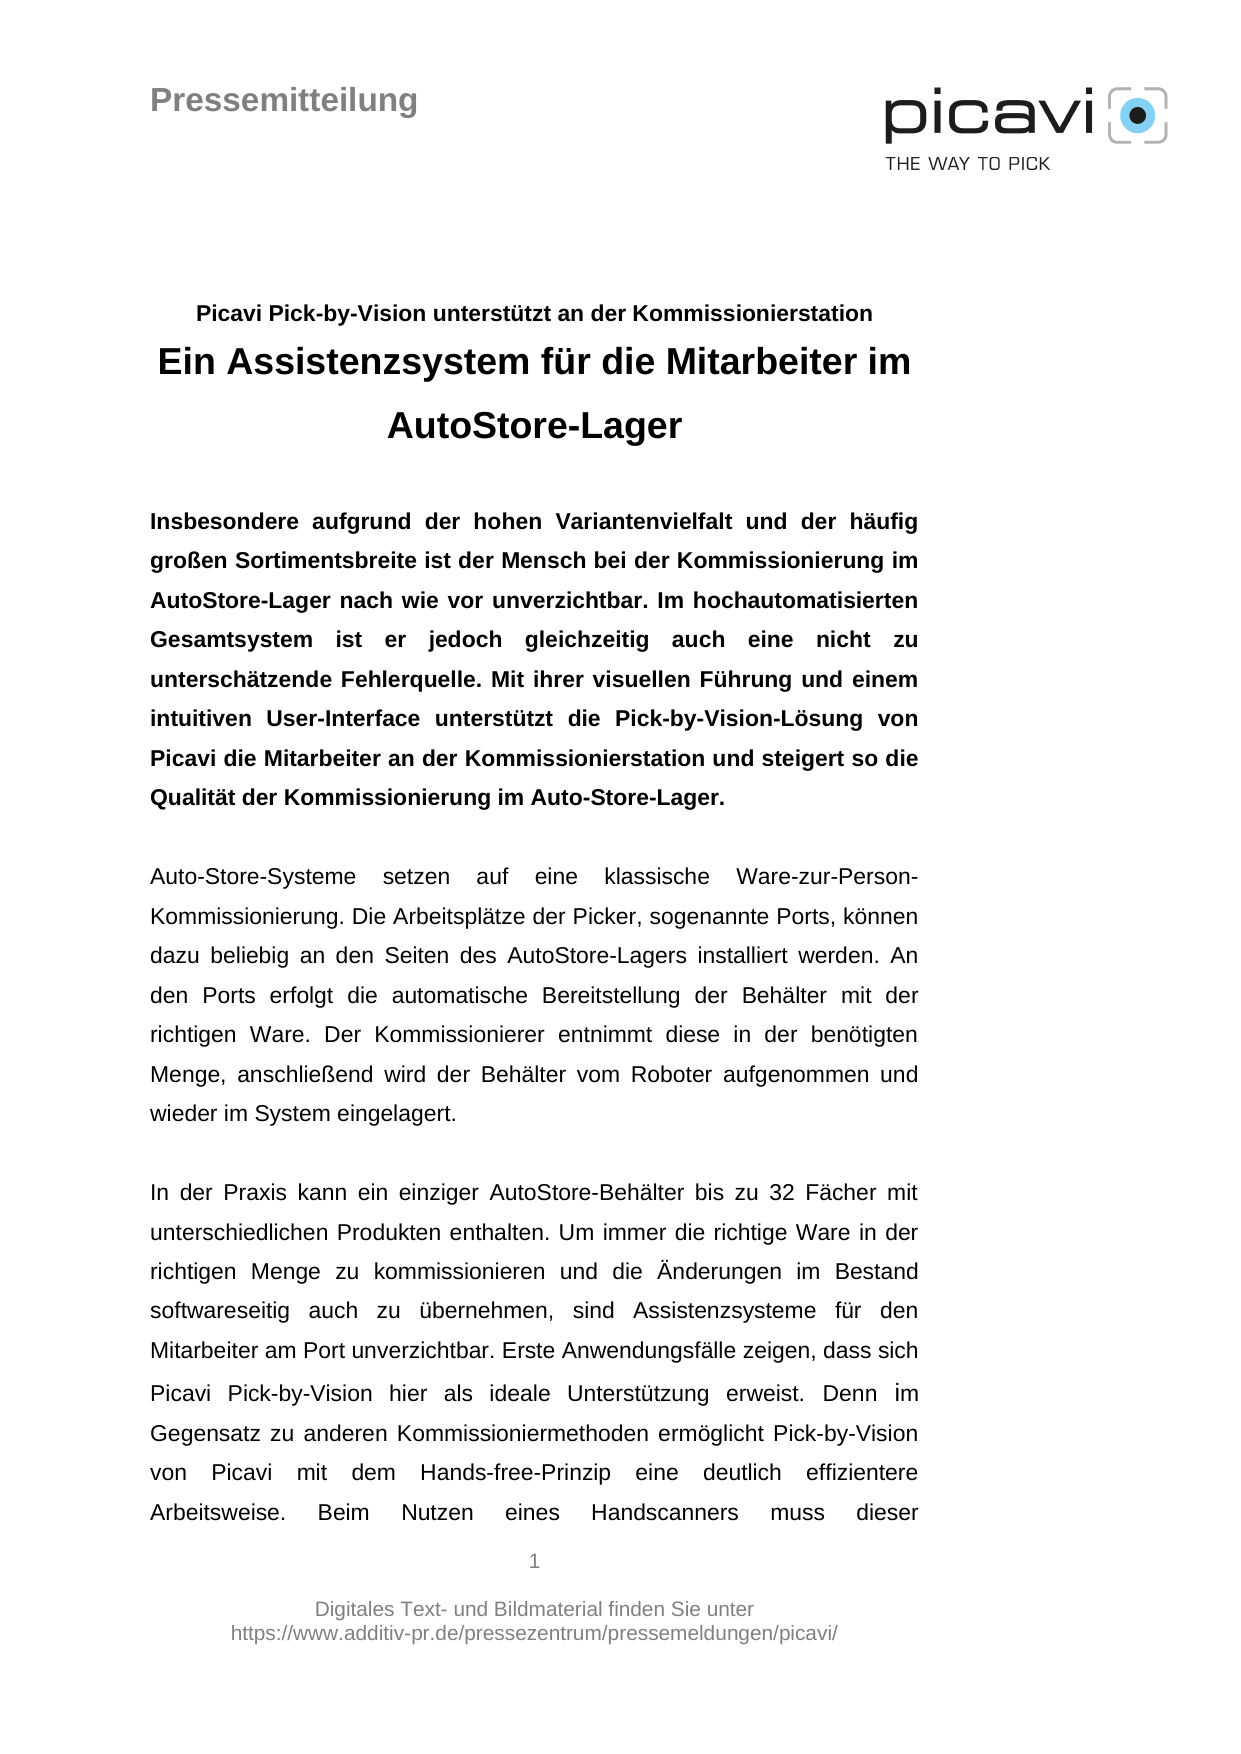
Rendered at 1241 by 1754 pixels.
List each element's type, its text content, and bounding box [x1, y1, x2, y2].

text Ein Assistenzsystem für die Mitarbeiter im AutoStore-Lager [150, 339, 919, 447]
text Auto-Store-Systeme setzen auf eine klassische Ware-zur-Person-Kommissionierung. Die Arbeitsplätze der Picker, sogenannte Ports, können dazu beliebig an den Seiten des AutoStore-Lagers installiert werden. An den Ports erfolgt die automatische Bereitstellung der Behälter mit der richtigen Ware. Der Kommissionierer entnimmt diese in der benötigten Menge, anschließend wird der Behälter vom Roboter aufgenommen und wieder im System eingelagert. [150, 863, 919, 1126]
text Insbesondere aufgrund der hohen Variantenvielfalt und der häufig großen Sortimentsbreite ist der Mensch bei der Kommissionierung im AutoStore-Lager nach wie vor unverzichtbar. Im hochautomatisierten Gesamtsystem ist er jedoch gleichzeitig auch eine nicht zu unterschätzende Fehlerquelle. Mit ihrer visuellen Führung und einem intuitiven User-Interface unterstützt die Pick-by-Vision-Lösung von Picavi die Mitarbeiter an der Kommissionierstation und steigert so die Qualität der Kommissionierung im Auto-Store-Lager. [150, 508, 919, 811]
picture [883, 85, 1170, 172]
text Picavi Pick-by-Vision unterstützt an der Kommissionierstation [150, 299, 919, 326]
